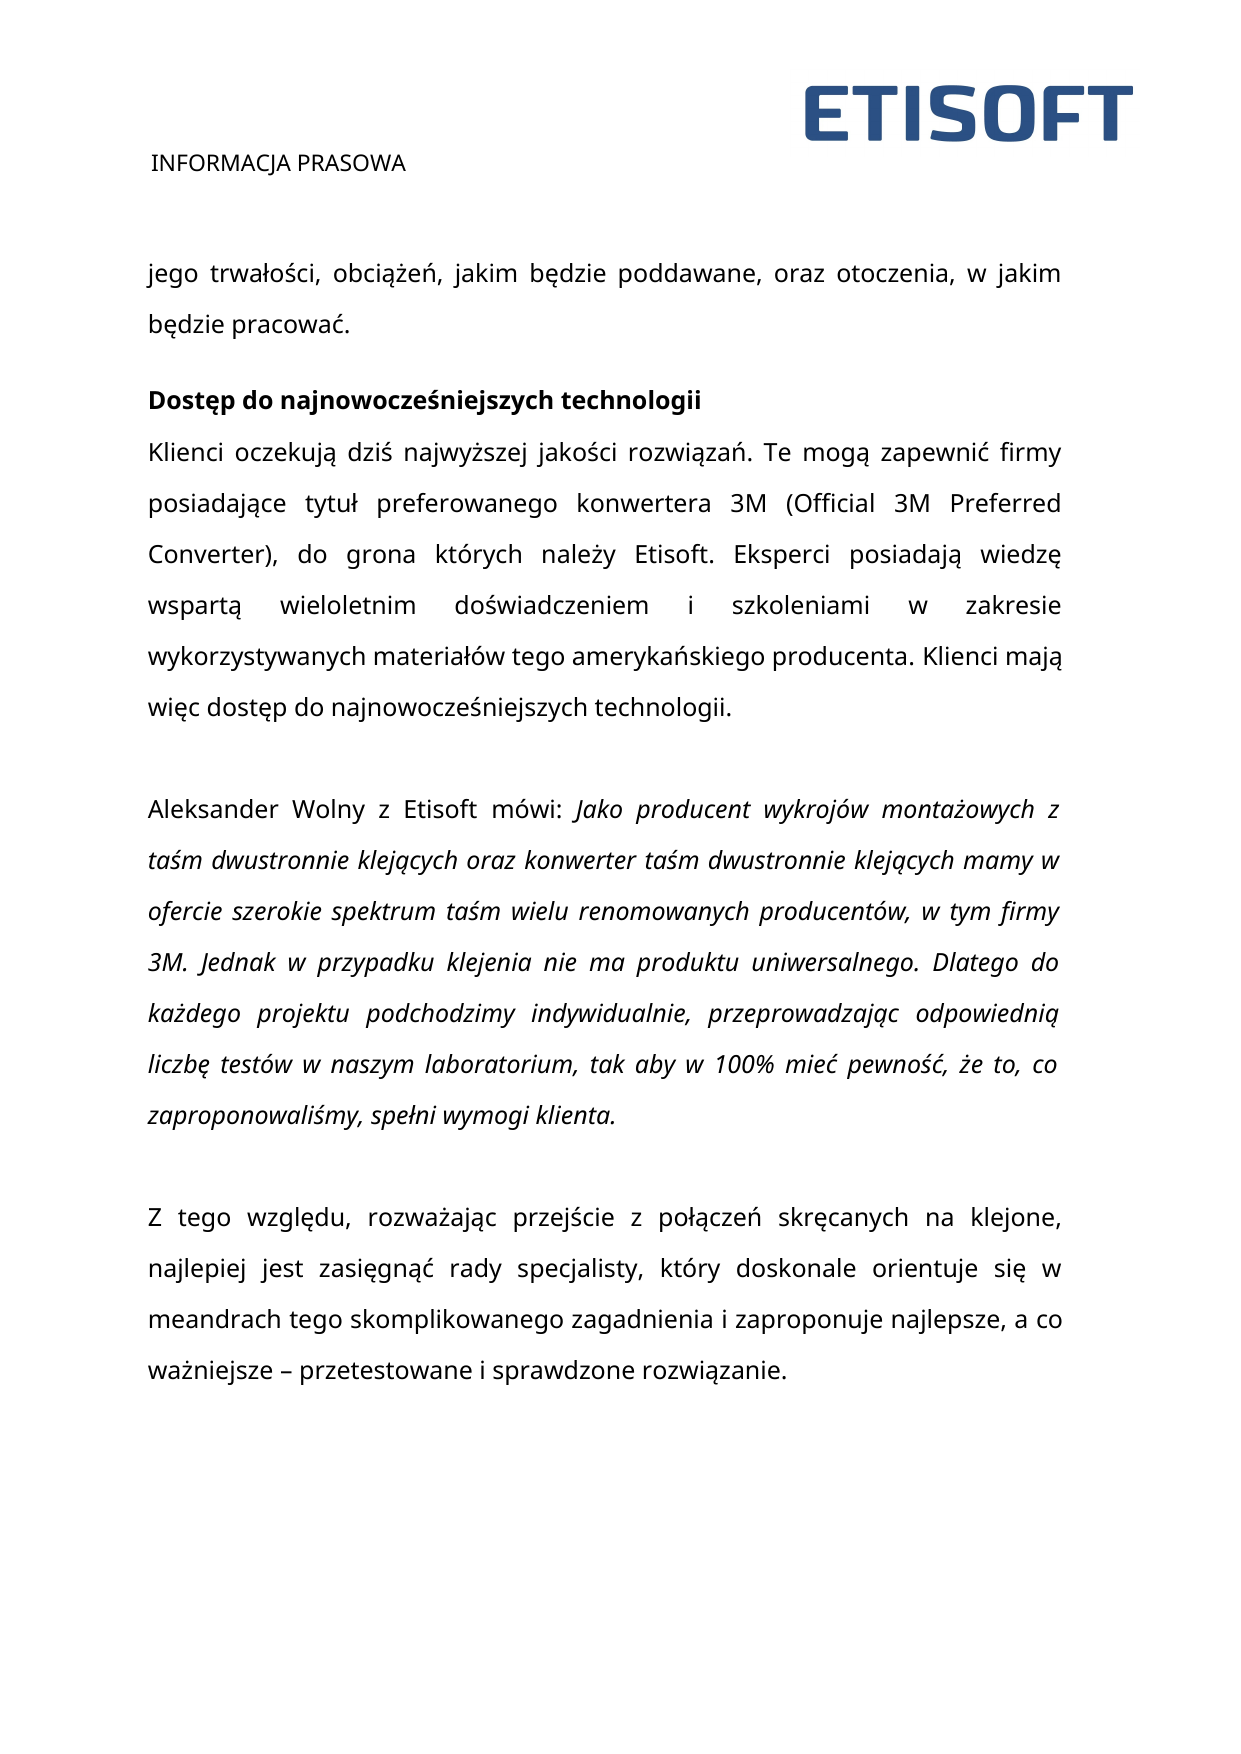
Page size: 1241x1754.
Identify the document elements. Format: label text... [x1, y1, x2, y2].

text Aleksander Wolny z Etisoft mówi: Jako producent wykrojów montażowych z taśm dwustronnie klejących oraz konwerter taśm dwustronnie klejących mamy w ofercie szerokie spektrum taśm wielu renomowanych producentów, w tym firmy 3M. Jednak w przypadku klejenia nie ma produktu uniwersalnego. Dlatego do każdego projektu podchodzimy indywidualnie, przeprowadzając odpowiednią liczbę testów w naszym laboratorium, tak aby w 100% mieć pewność, że to, co zaproponowaliśmy, spełni wymogi klienta. [148, 791, 1063, 1132]
text Z tego względu, rozważając przejście z połączeń skręcanych na klejone, najlepiej jest zasięgnąć rady specjalisty, który doskonale orientuje się w meandrach tego skomplikowanego zagadnienia i zaproponuje najlepsze, a co ważniejsze – przetestowane i sprawdzone rozwiązanie. [148, 1200, 1063, 1387]
text Dostęp do najnowocześniejszych technologii [148, 382, 1063, 417]
picture [790, 69, 1141, 157]
text Klienci oczekują dziś najwyższej jakości rozwiązań. Te mogą zapewnić firmy posiadające tytuł preferowanego konwertera 3M (Official 3M Preferred Converter), do grona których należy Etisoft. Eksperci posiadają wiedzę wspartą wieloletnim doświadczeniem i szkoleniami w zakresie wykorzystywanych materiałów tego amerykańskiego producenta. Klienci mają więc dostęp do najnowocześniejszych technologii. [148, 434, 1063, 723]
